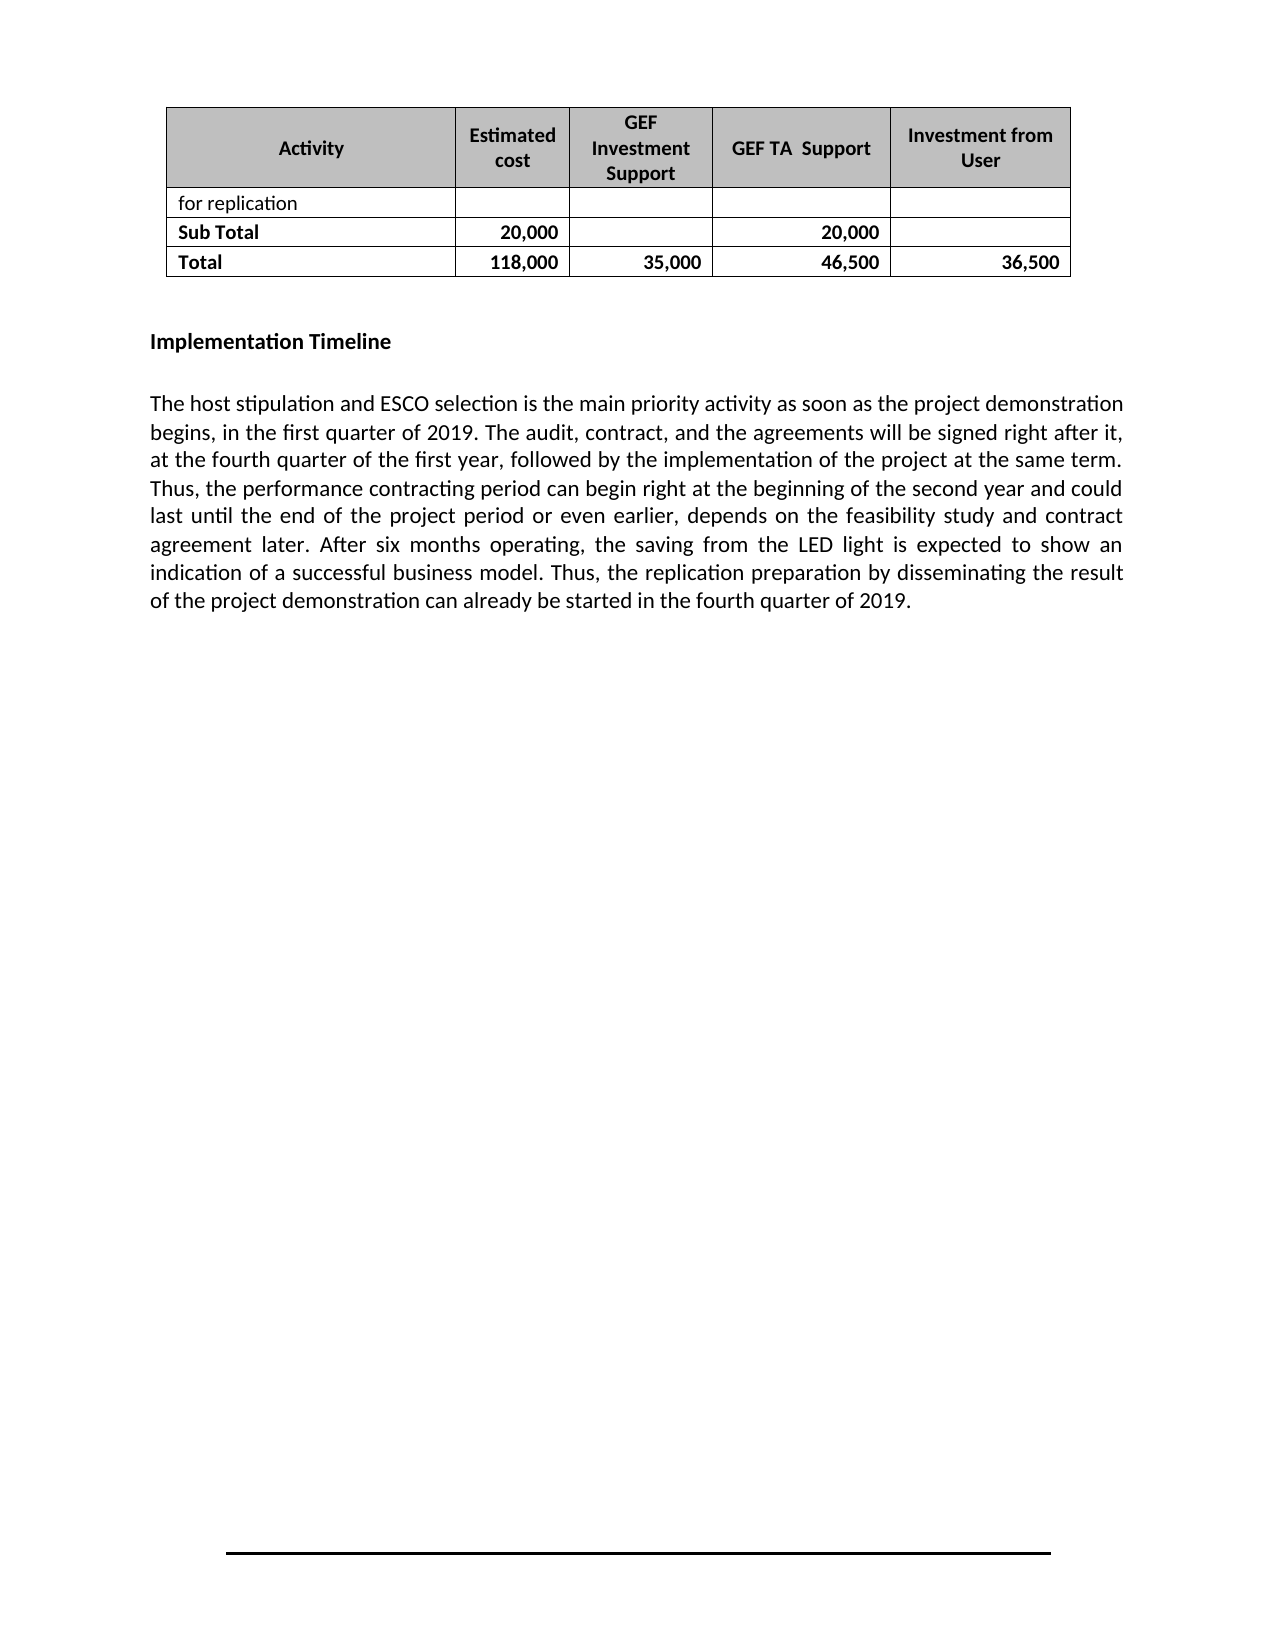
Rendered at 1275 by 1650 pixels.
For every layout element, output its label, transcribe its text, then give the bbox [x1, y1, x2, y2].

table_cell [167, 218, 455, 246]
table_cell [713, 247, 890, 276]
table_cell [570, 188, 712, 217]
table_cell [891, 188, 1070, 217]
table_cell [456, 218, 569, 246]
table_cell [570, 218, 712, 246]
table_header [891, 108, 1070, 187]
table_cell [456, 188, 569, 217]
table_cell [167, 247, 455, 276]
text The host stipulation and ESCO selection is the main priority activity as soon as the project demonstration begins, in the first quarter of 2019. The audit, contract, and the agreements will be signed right after it, at the fourth quarter of the first year, followed by the implementation of the project at the same term. Thus, the performance contracting period can begin right at the beginning of the second year and could last until the end of the project period or even earlier, depends on the feasibility study and contract agreement later. After six months operating, the saving from the LED light is expected to show an indication of a successful business model. Thus, the replication preparation by disseminating the result of the project demonstration can already be started in the fourth quarter of 2019. [150, 389, 1125, 614]
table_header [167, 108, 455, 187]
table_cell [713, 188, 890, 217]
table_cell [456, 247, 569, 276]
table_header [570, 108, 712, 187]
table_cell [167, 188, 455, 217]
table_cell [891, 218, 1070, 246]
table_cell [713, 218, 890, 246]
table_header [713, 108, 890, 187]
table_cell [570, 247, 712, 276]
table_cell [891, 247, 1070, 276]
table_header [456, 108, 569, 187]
text Implementation Timeline [150, 327, 1125, 355]
